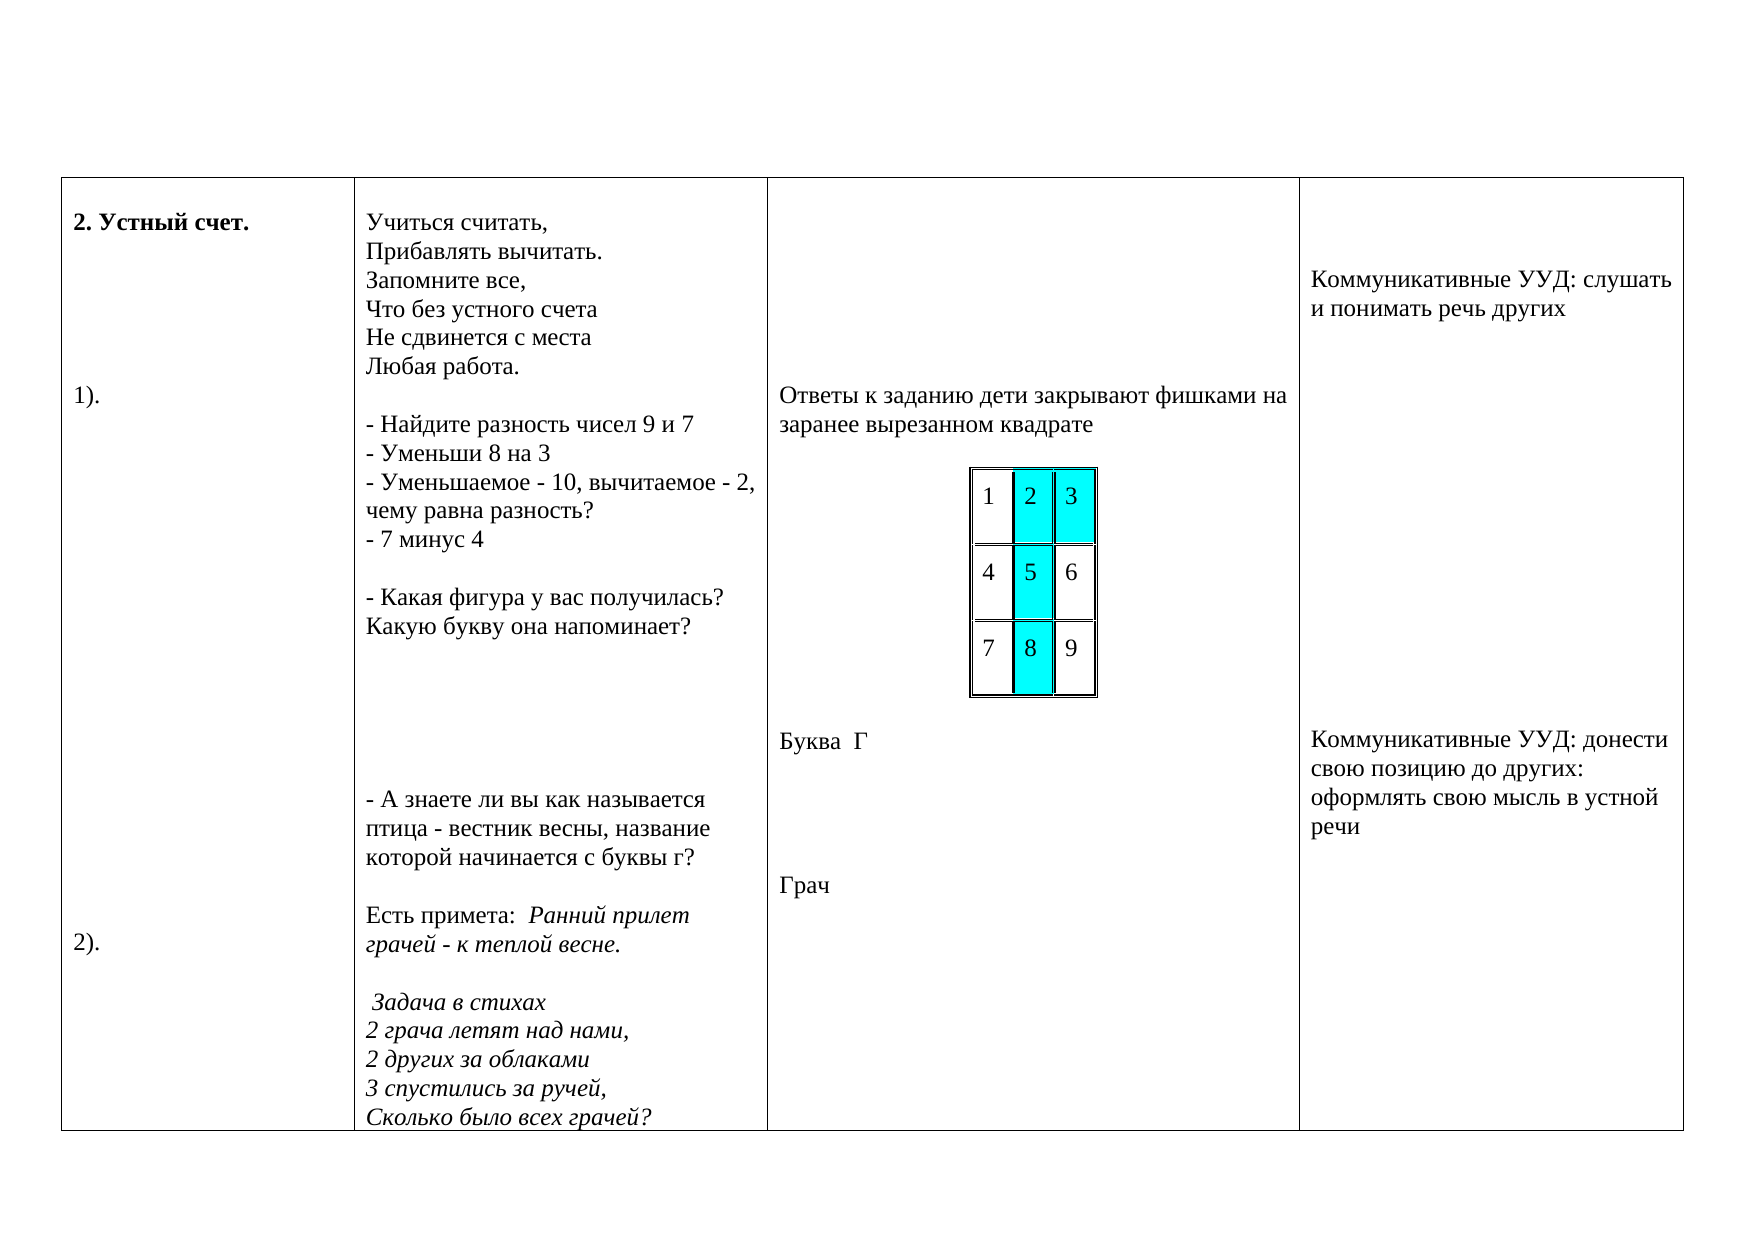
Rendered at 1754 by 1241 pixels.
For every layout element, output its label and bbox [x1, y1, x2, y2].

table_cell [62, 178, 354, 1130]
table_cell [768, 178, 1299, 1130]
table_cell [1300, 178, 1683, 1130]
table_cell [355, 178, 767, 1130]
